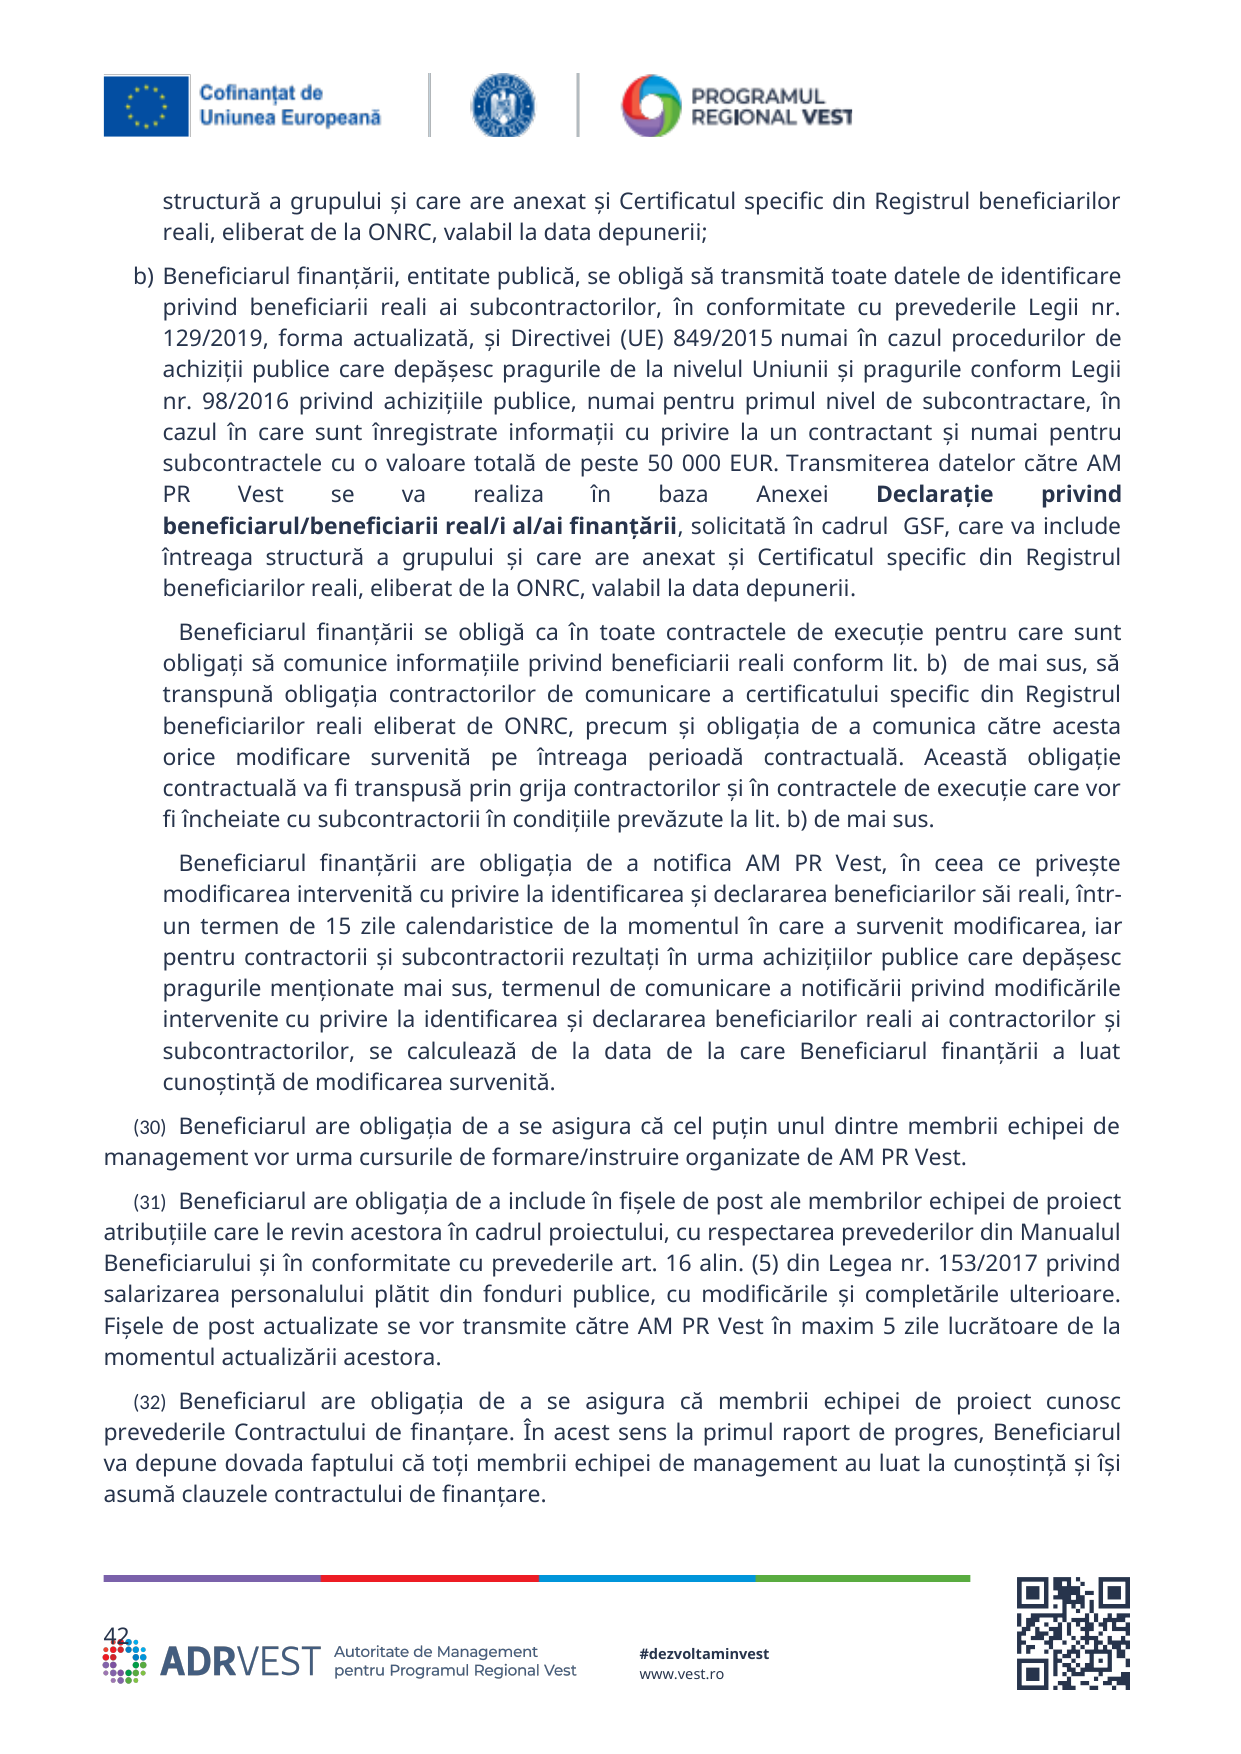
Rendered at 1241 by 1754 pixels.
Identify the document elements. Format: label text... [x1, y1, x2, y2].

list Beneficiarul are obligația de a se asigura că membrii echipei de proiect cunosc prevederile Contractului de finanțare. În acest sens la primul raport de progres, Beneficiarul va depune dovada faptului că toți membrii echipei de management au luat la cunoștință și își asumă clauzele contractului de finanțare. [103, 1384, 1122, 1509]
text Beneficiarul finanțării are obligația de a notifica AM PR Vest, în ceea ce privește modificarea intervenită cu privire la identificarea și declararea beneficiarilor săi reali, într-un termen de 15 zile calendaristice de la momentul în care a survenit modificarea, iar pentru contractorii și subcontractorii rezultați în urma achizițiilor publice care depășesc pragurile menționate mai sus, termenul de comunicare a notificării privind modificările intervenite cu privire la identificarea și declararea beneficiarilor reali ai contractorilor și subcontractorilor, se calculează de la data de la care Beneficiarul finanțării a luat cunoștință de modificarea survenită. [133, 847, 1122, 1097]
list Beneficiarul are obligația de a se asigura că cel puțin unul dintre membrii echipei de management vor urma cursurile de formare/instruire organizate de AM PR Vest. [103, 1109, 1122, 1172]
list Beneficiarul are obligația de a include în fișele de post ale membrilor echipei de proiect atribuțiile care le revin acestora în cadrul proiectului, cu respectarea prevederilor din Manualul Beneficiarului și în conformitate cu prevederile art. 16 alin. (5) din Legea nr. 153/2017 privind salarizarea personalului plătit din fonduri publice, cu modificările și completările ulterioare. Fișele de post actualizate se vor transmite către AM PR Vest în maxim 5 zile lucrătoare de la momentul actualizării acestora. [103, 1184, 1122, 1372]
list Beneficiarul finanțării, entitate publică, se obligă să transmită toate datele de identificare privind beneficiarii reali ai subcontractorilor, în conformitate cu prevederile Legii nr. 129/2019, forma actualizată, și Directivei (UE) 849/2015 numai în cazul procedurilor de achiziţii publice care depăşesc pragurile de la nivelul Uniunii și pragurile conform Legii nr. 98/2016 privind achizițiile publice, numai pentru primul nivel de subcontractare, în cazul în care sunt înregistrate informaţii cu privire la un contractant și numai pentru subcontractele cu o valoare totală de peste 50 000 EUR. Transmiterea datelor către AM PR Vest se va realiza în baza Anexei Declarație privind beneficiarul/beneficiarii real/i al/ai finanțării, solicitată în cadrul GSF, care va include întreaga structură a grupului și care are anexat și Certificatul specific din Registrul beneficiarilor reali, eliberat de la ONRC, valabil la data depunerii. [133, 259, 1122, 603]
text Beneficiarul finanțării se obligă ca în toate contractele de execuție pentru care sunt obligați să comunice informațiile privind beneficiarii reali conform lit. b) de mai sus, să transpună obligația contractorilor de comunicare a certificatului specific din Registrul beneficiarilor reali eliberat de ONRC, precum și obligația de a comunica către acesta orice modificare survenită pe întreaga perioadă contractuală. Această obligație contractuală va fi transpusă prin grija contractorilor și în contractele de execuție care vor fi încheiate cu subcontractorii în condițiile prevăzute la lit. b) de mai sus. [133, 616, 1122, 834]
picture [93, 1636, 582, 1687]
picture [1008, 1568, 1139, 1699]
